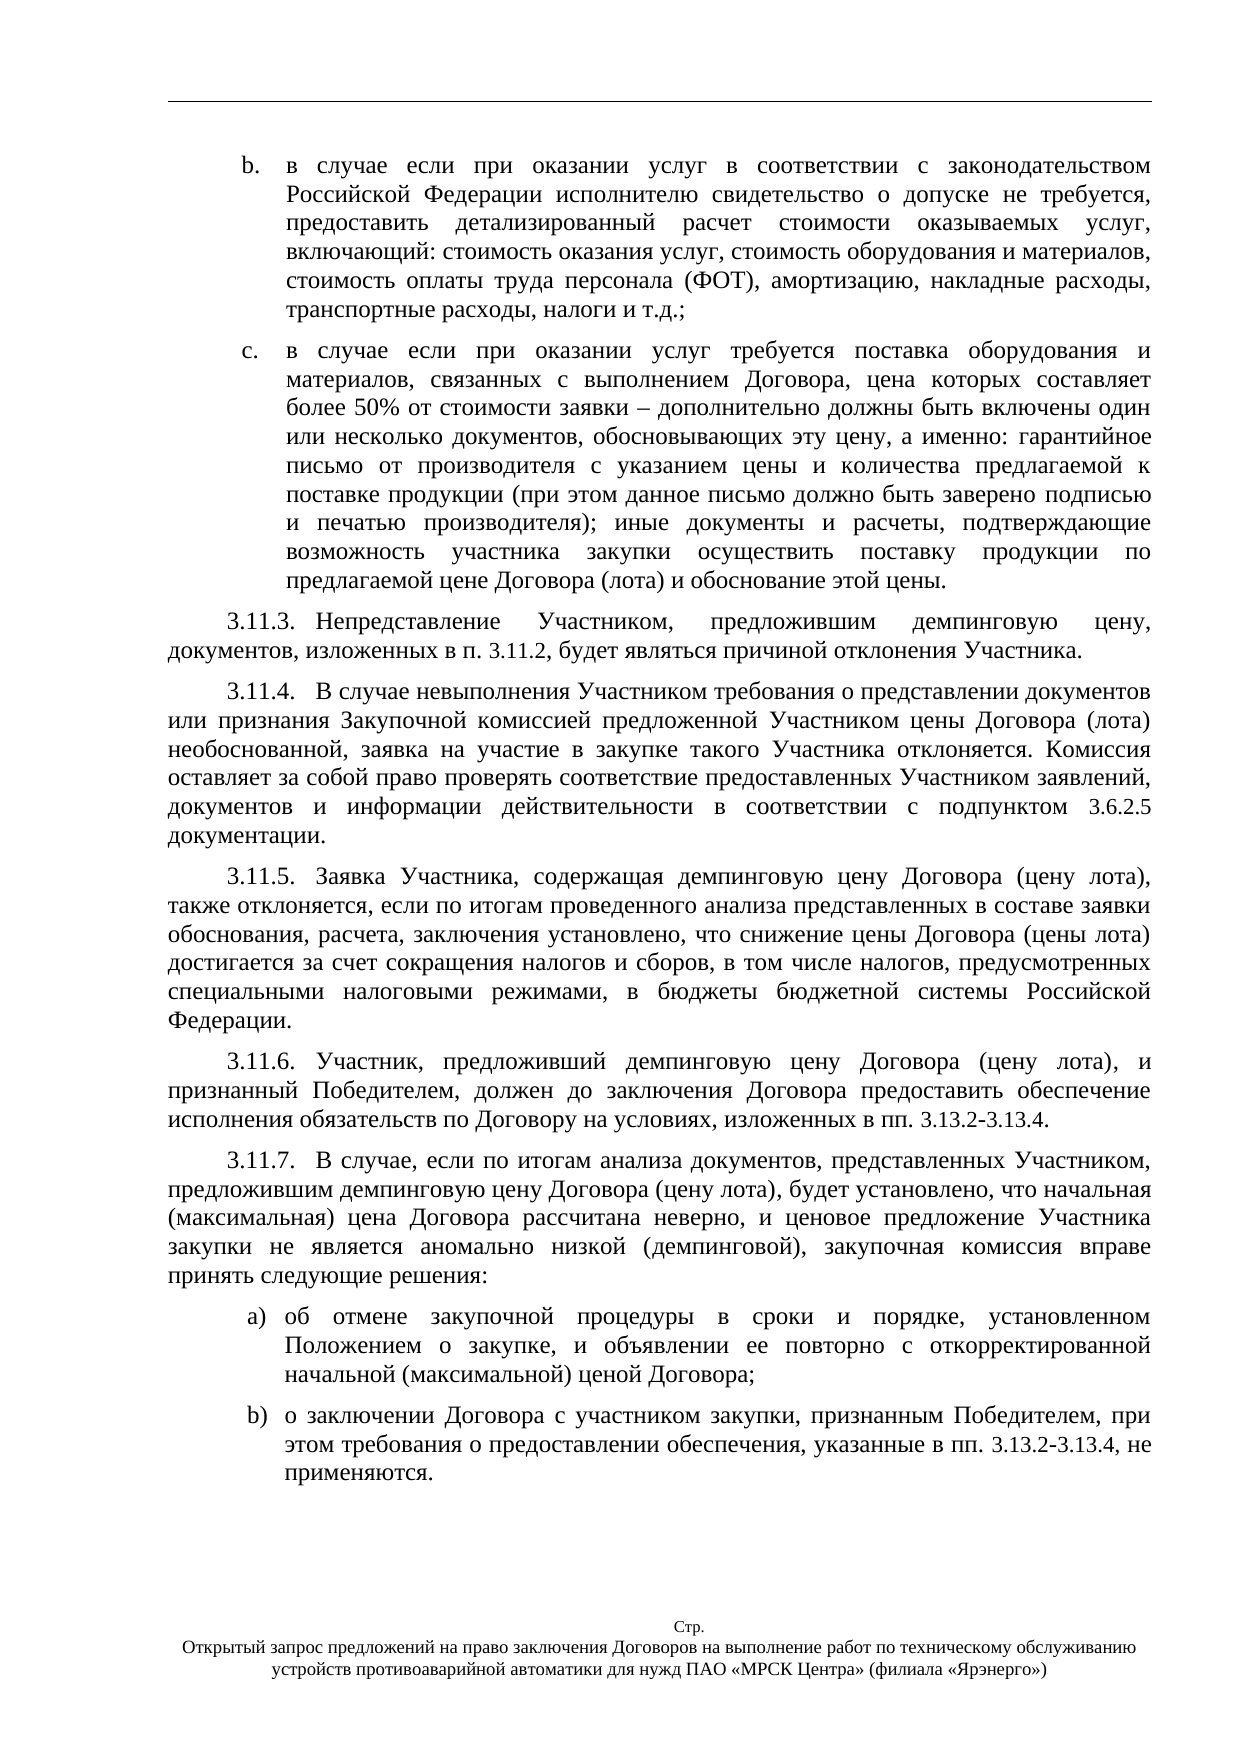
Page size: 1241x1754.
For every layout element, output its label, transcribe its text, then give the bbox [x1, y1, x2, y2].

list Заявка Участника, содержащая демпинговую цену Договора (цену лота), также отклоняется, если по итогам проведенного анализа представленных в составе заявки обоснования, расчета, заключения установлено, что снижение цены Договора (цены лота) достигается за счет сокращения налогов и сборов, в том числе налогов, предусмотренных специальными налоговыми режимами, в бюджеты бюджетной системы Российской Федерации. [168, 861, 1152, 1034]
list В случае, если по итогам анализа документов, представленных Участником, предложившим демпинговую цену Договора (цену лота), будет установлено, что начальная (максимальная) цена Договора рассчитана неверно, и ценовое предложение Участника закупки не является аномально низкой (демпинговой), закупочная комиссия вправе принять следующие решения: [168, 1145, 1152, 1289]
list о заключении Договора с участником закупки, признанным Победителем, при этом требования о предоставлении обеспечения, указанные в пп. 3.13.2-3.13.4, не применяются. [247, 1400, 1152, 1486]
list в случае если при оказании услуг требуется поставка оборудования и материалов, связанных с выполнением Договора, цена которых составляет более 50% от стоимости заявки – дополнительно должны быть включены один или несколько документов, обосновывающих эту цену, а именно: гарантийное письмо от производителя с указанием цены и количества предлагаемой к поставке продукции (при этом данное письмо должно быть заверено подписью и печатью производителя); иные документы и расчеты, подтверждающие возможность участника закупки осуществить поставку продукции по предлагаемой цене Договора (лота) и обоснование этой цены. [241, 335, 1152, 594]
list В случае невыполнения Участником требования о представлении документов или признания Закупочной комиссией предложенной Участником цены Договора (лота) необоснованной, заявка на участие в закупке такого Участника отклоняется. Комиссия оставляет за собой право проверять соответствие предоставленных Участником заявлений, документов и информации действительности в соответствии с подпунктом 3.6.2.5 документации. [168, 676, 1152, 849]
list в случае если при оказании услуг в соответствии с законодательством Российской Федерации исполнителю свидетельство о допуске не требуется, предоставить детализированный расчет стоимости оказываемых услуг, включающий: стоимость оказания услуг, стоимость оборудования и материалов, стоимость оплаты труда персонала (ФОТ), амортизацию, накладные расходы, транспортные расходы, налоги и т.д.; [241, 150, 1152, 322]
list об отмене закупочной процедуры в сроки и порядке, установленном Положением о закупке, и объявлении ее повторно с откорректированной начальной (максимальной) ценой Договора; [247, 1301, 1152, 1387]
list Участник, предложивший демпинговую цену Договора (цену лота), и признанный Победителем, должен до заключения Договора предоставить обеспечение исполнения обязательств по Договору на условиях, изложенных в пп. 3.13.2-3.13.4. [168, 1046, 1152, 1132]
list Непредставление Участником, предложившим демпинговую цену, документов, изложенных в п. 3.11.2, будет являться причиной отклонения Участника. [168, 606, 1152, 664]
